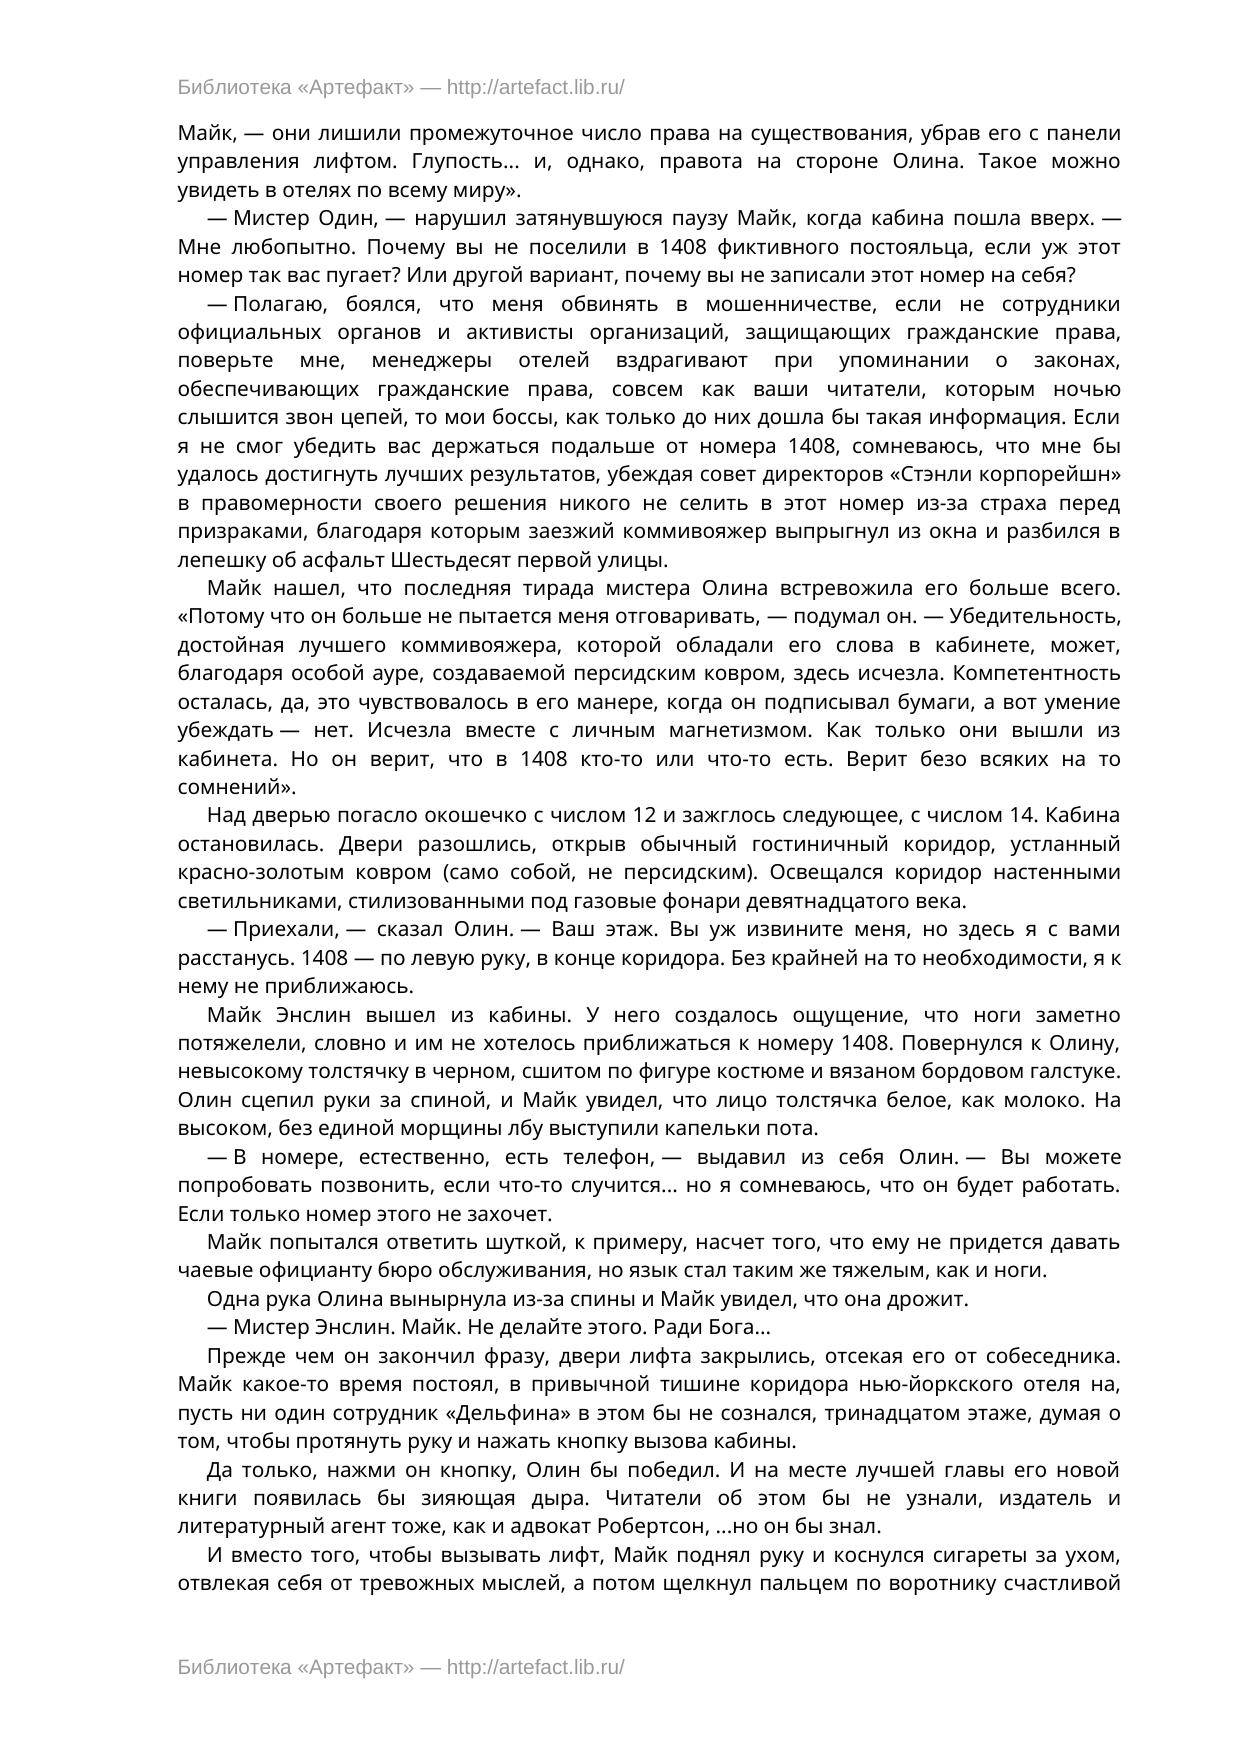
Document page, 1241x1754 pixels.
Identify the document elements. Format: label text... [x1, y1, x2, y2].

text Прежде чем он закончил фразу, двери лифта закрылись, отсекая его от собеседника. Майк какое-то время постоял, в привычной тишине коридора нью-йоркского отеля на, пусть ни один сотрудник «Дельфина» в этом бы не сознался, тринадцатом этаже, думая о том, чтобы протянуть руку и нажать кнопку вызова кабины. [177, 1341, 1122, 1455]
text — В номере, естественно, есть телефон, — выдавил из себя Олин. — Вы можете попробовать позвонить, если что-то случится... но я сомневаюсь, что он будет работать. Если только номер этого не захочет. [177, 1142, 1122, 1227]
text — Мистер Один, — нарушил затянувшуюся паузу Майк, когда кабина пошла вверх. — Мне любопытно. Почему вы не поселили в 1408 фиктивного постояльца, если уж этот номер так вас пугает? Или другой вариант, почему вы не записали этот номер на себя? [177, 203, 1122, 289]
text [177, 118, 1122, 203]
text Майк Энслин вышел из кабины. У него создалось ощущение, что ноги заметно потяжелели, словно и им не хотелось приближаться к номеру 1408. Повернулся к Олину, невысокому толстячку в черном, сшитом по фигуре костюме и вязаном бордовом галстуке. Олин сцепил руки за спиной, и Майк увидел, что лицо толстячка белое, как молоко. На высоком, без единой морщины лбу выступили капельки пота. [177, 1000, 1122, 1142]
text — Мистер Энслин. Майк. Не делайте этого. Ради Бога... [177, 1312, 1122, 1341]
text Над дверью погасло окошечко с числом 12 и зажглось следующее, с числом 14. Кабина остановилась. Двери разошлись, открыв обычный гостиничный коридор, устланный красно-золотым ковром (само собой, не персидским). Освещался коридор настенными светильниками, стилизованными под газовые фонари девятнадцатого века. [177, 801, 1122, 914]
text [177, 1540, 1122, 1597]
text Майк попытался ответить шуткой, к примеру, насчет того, что ему не придется давать чаевые официанту бюро обслуживания, но язык стал таким же тяжелым, как и ноги. [177, 1227, 1122, 1284]
text Майк нашел, что последняя тирада мистера Олина встревожила его больше всего. «Потому что он больше не пытается меня отговаривать, — подумал он. — Убедительность, достойная лучшего коммивояжера, которой обладали его слова в кабинете, может, благодаря особой ауре, создаваемой персидским ковром, здесь исчезла. Компетентность осталась, да, это чувствовалось в его манере, когда он подписывал бумаги, а вот умение убеждать — нет. Исчезла вместе с личным магнетизмом. Как только они вышли из кабинета. Но он верит, что в 1408 кто-то или что-то есть. Верит безо всяких на то сомнений». [177, 573, 1122, 801]
text Одна рука Олина вынырнула из-за спины и Майк увидел, что она дрожит. [177, 1284, 1122, 1312]
text — Приехали, — сказал Олин. — Ваш этаж. Вы уж извините меня, но здесь я с вами расстанусь. 1408 — по левую руку, в конце коридора. Без крайней на то необходимости, я к нему не приближаюсь. [177, 914, 1122, 1000]
text — Полагаю, боялся, что меня обвинять в мошенничестве, если не сотрудники официальных органов и активисты организаций, защищающих гражданские права, поверьте мне, менеджеры отелей вздрагивают при упоминании о законах, обеспечивающих гражданские права, совсем как ваши читатели, которым ночью слышится звон цепей, то мои боссы, как только до них дошла бы такая информация. Если я не смог убедить вас держаться подальше от номера 1408, сомневаюсь, что мне бы удалось достигнуть лучших результатов, убеждая совет директоров «Стэнли корпорейшн» в правомерности своего решения никого не селить в этот номер из-за страха перед призраками, благодаря которым заезжий коммивояжер выпрыгнул из окна и разбился в лепешку об асфальт Шестьдесят первой улицы. [177, 289, 1122, 573]
text Да только, нажми он кнопку, Олин бы победил. И на месте лучшей главы его новой книги появилась бы зияющая дыра. Читатели об этом бы не узнали, издатель и литературный агент тоже, как и адвокат Робертсон, ...но он бы знал. [177, 1455, 1122, 1540]
